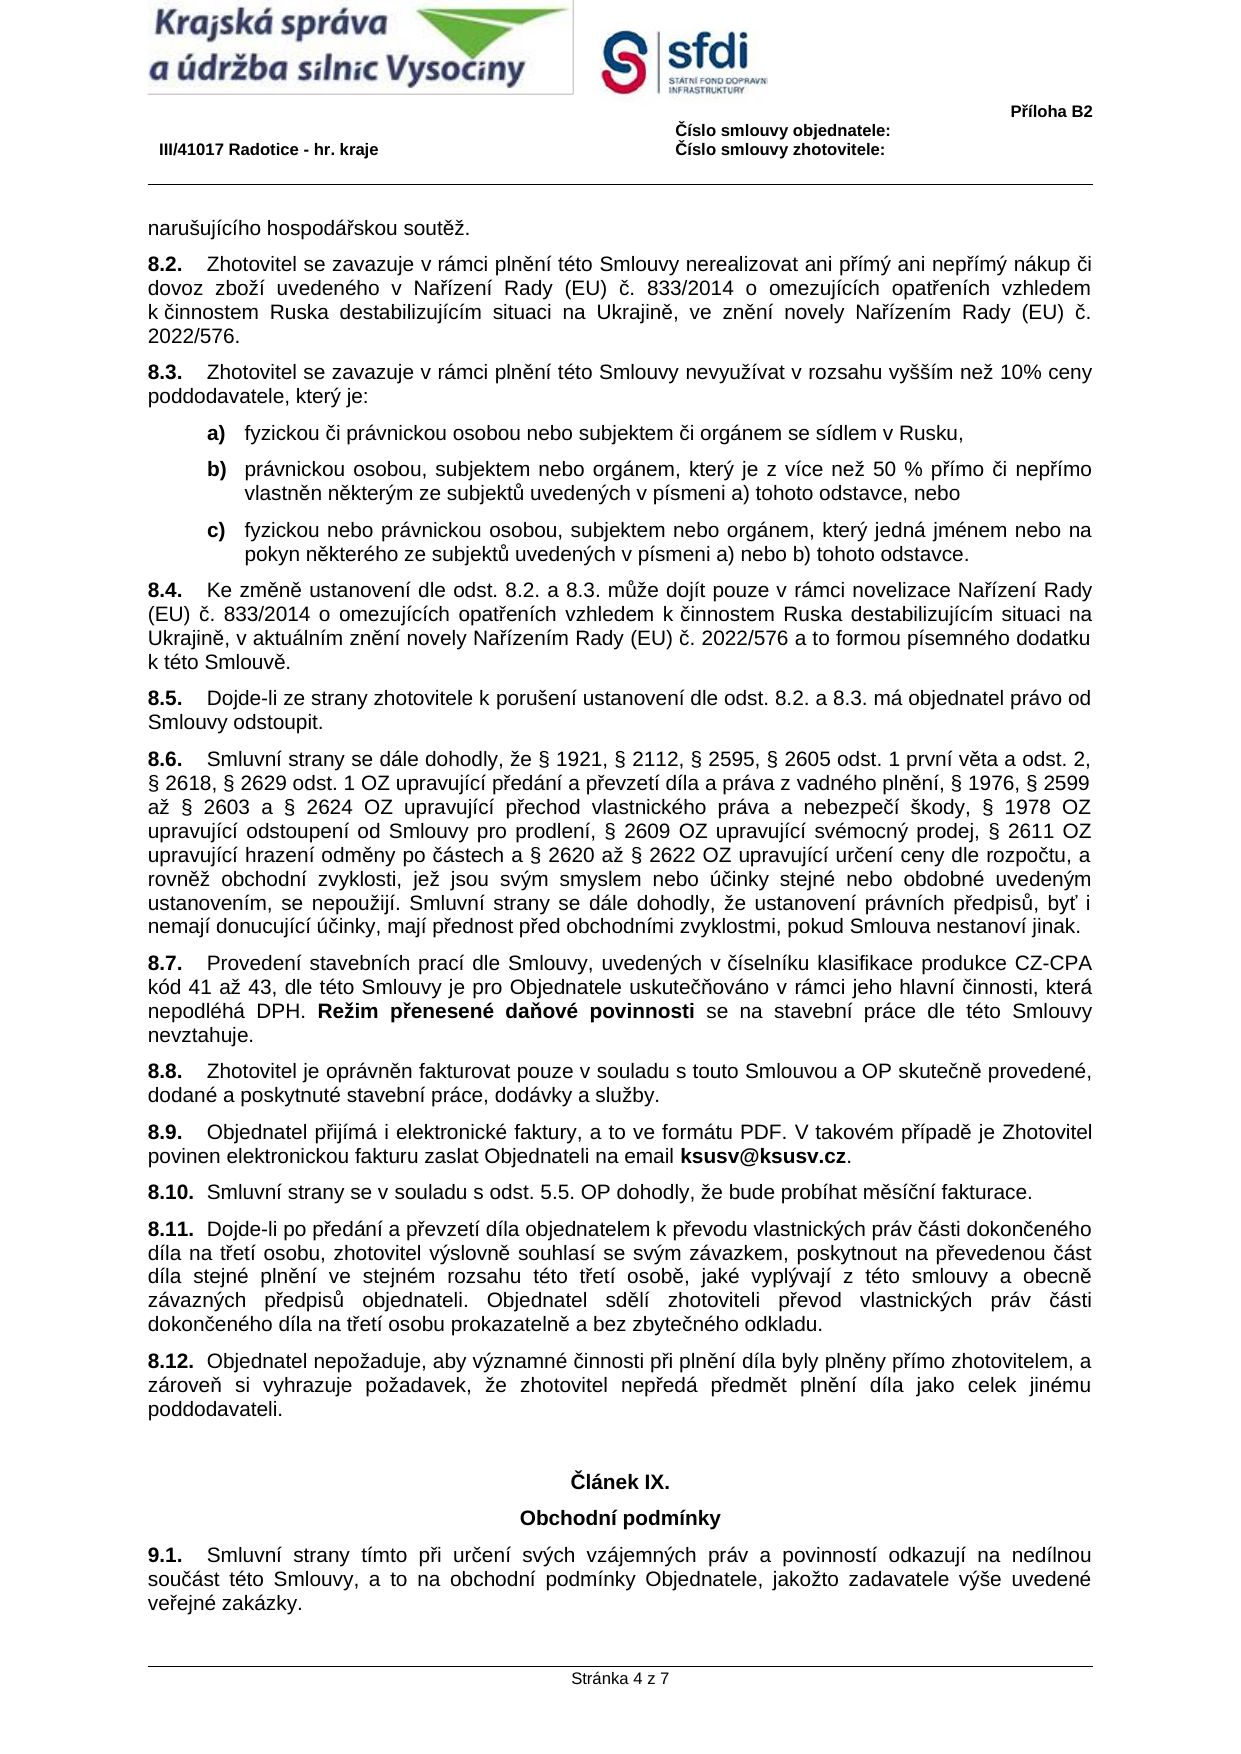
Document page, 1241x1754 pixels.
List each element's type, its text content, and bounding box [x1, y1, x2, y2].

picture [598, 14, 768, 108]
list Zhotovitel se zavazuje v rámci plnění této Smlouvy nerealizovat ani přímý ani nepřímý nákup či dovoz zboží uvedeného v Nařízení Rady (EU) č. 833/2014 o omezujících opatřeních vzhledem k činnostem Ruska destabilizujícím situaci na Ukrajině, ve znění novely Nařízením Rady (EU) č. 2022/576. [148, 252, 1093, 348]
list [148, 215, 1093, 239]
list Provedení stavebních prací dle Smlouvy, uvedených v číselníku klasifikace produkce CZ-CPA kód 41 až 43, dle této Smlouvy je pro Objednatele uskutečňováno v rámci jeho hlavní činnosti, která nepodléhá DPH. Režim přenesené daňové povinnosti se na stavební práce dle této Smlouvy nevztahuje. [148, 951, 1093, 1047]
list Dojde-li ze strany zhotovitele k porušení ustanovení dle odst. 8.2. a 8.3. má objednatel právo od Smlouvy odstoupit. [148, 686, 1093, 734]
picture [147, 0, 574, 96]
list fyzickou či právnickou osobou nebo subjektem či orgánem se sídlem v Rusku, [207, 421, 1093, 444]
list Smluvní strany se v souladu s odst. 5.5. OP dohodly, že bude probíhat měsíční fakturace. [148, 1180, 1093, 1204]
list Smluvní strany tímto při určení svých vzájemných práv a povinností odkazují na nedílnou součást této Smlouvy, a to na obchodní podmínky Objednatele, jakožto zadavatele výše uvedené veřejné zakázky. [148, 1542, 1093, 1614]
list právnickou osobou, subjektem nebo orgánem, který je z více než 50 % přímo či nepřímo vlastněn některým ze subjektů uvedených v písmeni a) tohoto odstavce, nebo [207, 457, 1093, 505]
subtitle Obchodní podmínky [148, 1506, 1093, 1530]
list Objednatel přijímá i elektronické faktury, a to ve formátu PDF. V takovém případě je Zhotovitel povinen elektronickou fakturu zaslat Objednateli na email ksusv@ksusv.cz. [148, 1119, 1093, 1167]
subtitle Článek IX. [148, 1469, 1093, 1493]
list Smluvní strany se dále dohodly, že § 1921, § 2112, § 2595, § 2605 odst. 1 první věta a odst. 2, § 2618, § 2629 odst. 1 OZ upravující předání a převzetí díla a práva z vadného plnění, § 1976, § 2599 až § 2603 a § 2624 OZ upravující přechod vlastnického práva a nebezpečí škody, § 1978 OZ upravující odstoupení od Smlouvy pro prodlení, § 2609 OZ upravující svémocný prodej, § 2611 OZ upravující hrazení odměny po částech a § 2620 až § 2622 OZ upravující určení ceny dle rozpočtu, a rovněž obchodní zvyklosti, jež jsou svým smyslem nebo účinky stejné nebo obdobné uvedeným ustanovením, se nepoužijí. Smluvní strany se dále dohodly, že ustanovení právních předpisů, byť i nemají donucující účinky, mají přednost před obchodními zvyklostmi, pokud Smlouva nestanoví jinak. [148, 747, 1093, 938]
list Ke změně ustanovení dle odst. 8.2. a 8.3. může dojít pouze v rámci novelizace Nařízení Rady (EU) č. 833/2014 o omezujících opatřeních vzhledem k činnostem Ruska destabilizujícím situaci na Ukrajině, v aktuálním znění novely Nařízením Rady (EU) č. 2022/576 a to formou písemného dodatku k této Smlouvě. [148, 578, 1093, 674]
list Dojde-li po předání a převzetí díla objednatelem k převodu vlastnických práv části dokončeného díla na třetí osobu, zhotovitel výslovně souhlasí se svým závazkem, poskytnout na převedenou část díla stejné plnění ve stejném rozsahu této třetí osobě, jaké vyplývají z této smlouvy a obecně závazných předpisů objednateli. Objednatel sdělí zhotoviteli převod vlastnických práv části dokončeného díla na třetí osobu prokazatelně a bez zbytečného odkladu. [148, 1216, 1093, 1336]
list Objednatel nepožaduje, aby významné činnosti při plnění díla byly plněny přímo zhotovitelem, a zároveň si vyhrazuje požadavek, že zhotovitel nepředá předmět plnění díla jako celek jinému poddodavateli. [148, 1349, 1093, 1421]
list fyzickou nebo právnickou osobou, subjektem nebo orgánem, který jedná jménem nebo na pokyn některého ze subjektů uvedených v písmeni a) nebo b) tohoto odstavce. [207, 517, 1093, 565]
list Zhotovitel se zavazuje v rámci plnění této Smlouvy nevyužívat v rozsahu vyšším než 10% ceny poddodavatele, který je: [148, 360, 1093, 408]
list Zhotovitel je oprávněn fakturovat pouze v souladu s touto Smlouvou a OP skutečně provedené, dodané a poskytnuté stavební práce, dodávky a služby. [148, 1059, 1093, 1107]
